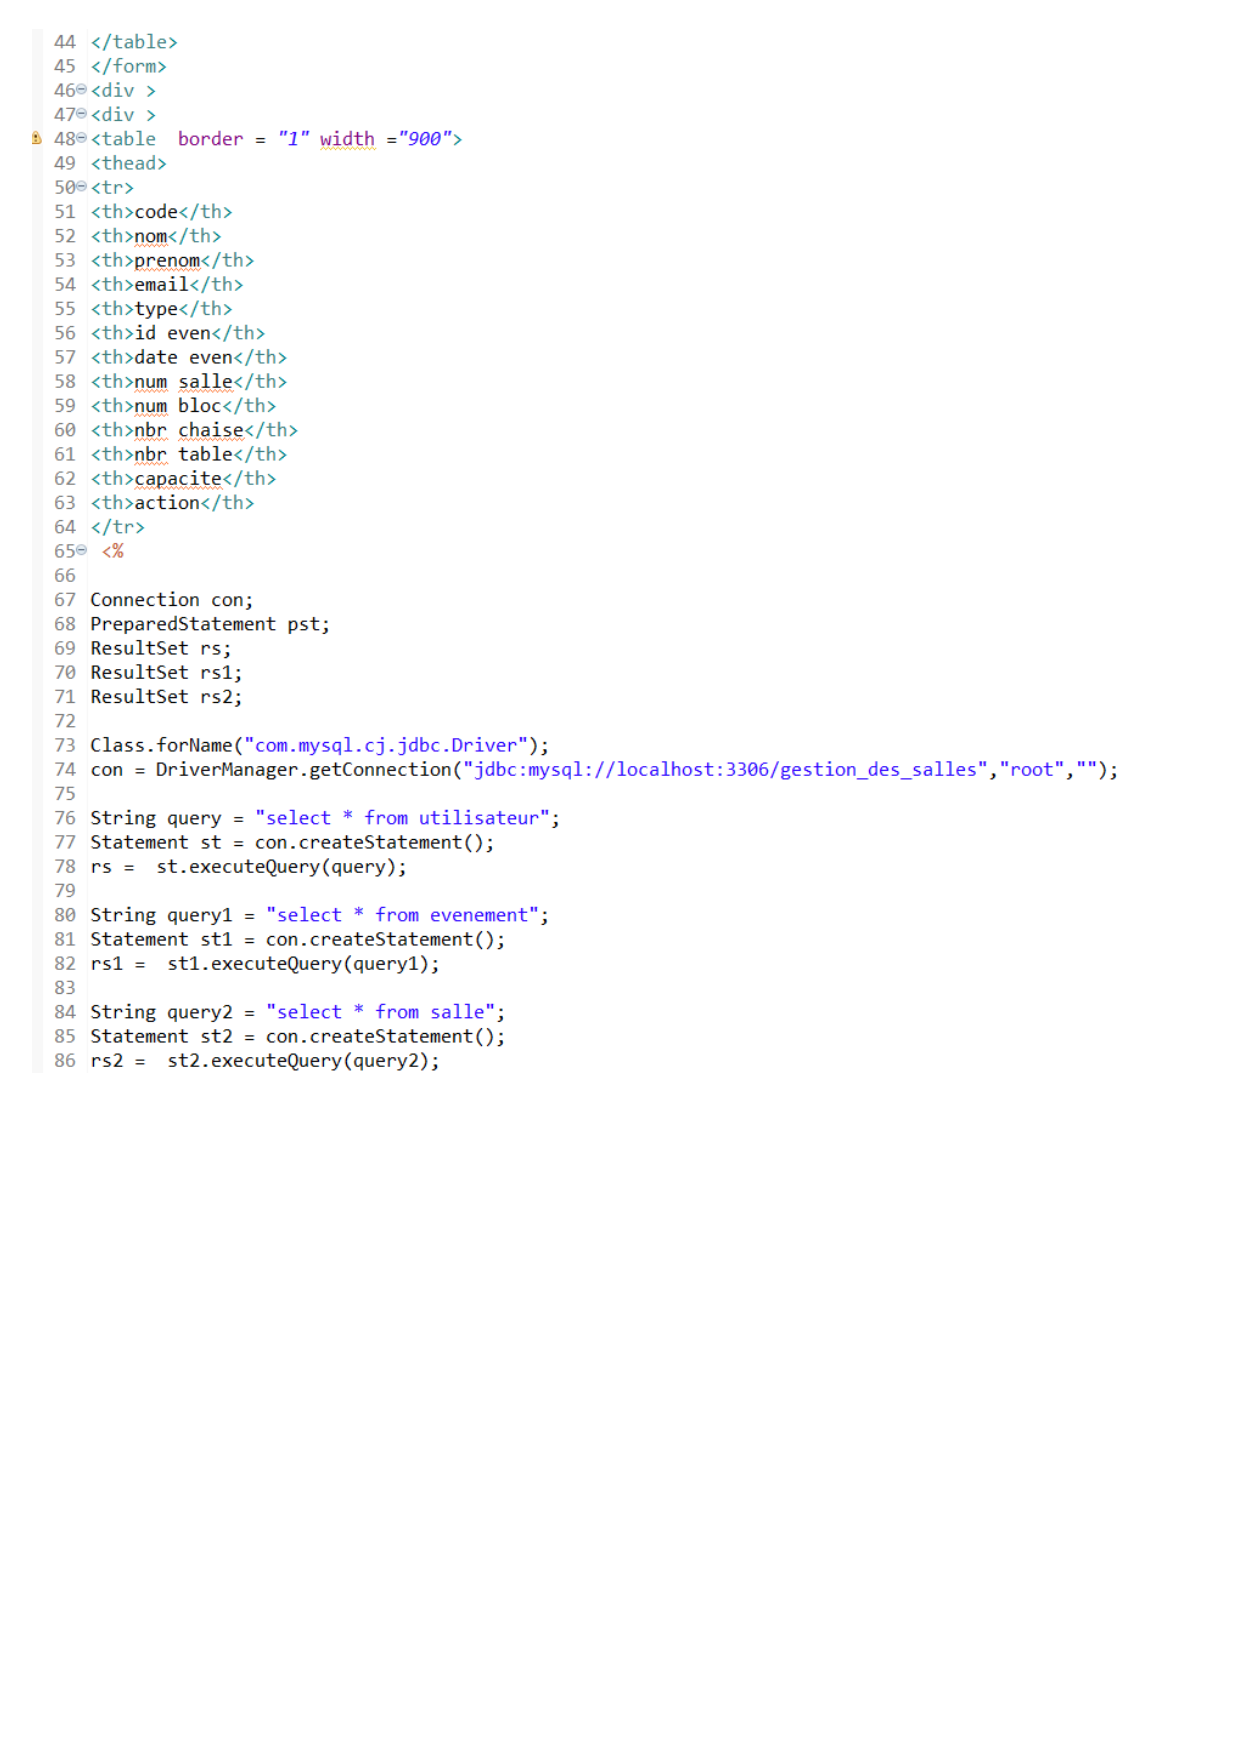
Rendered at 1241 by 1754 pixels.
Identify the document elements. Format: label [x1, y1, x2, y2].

picture [32, 29, 1229, 1073]
